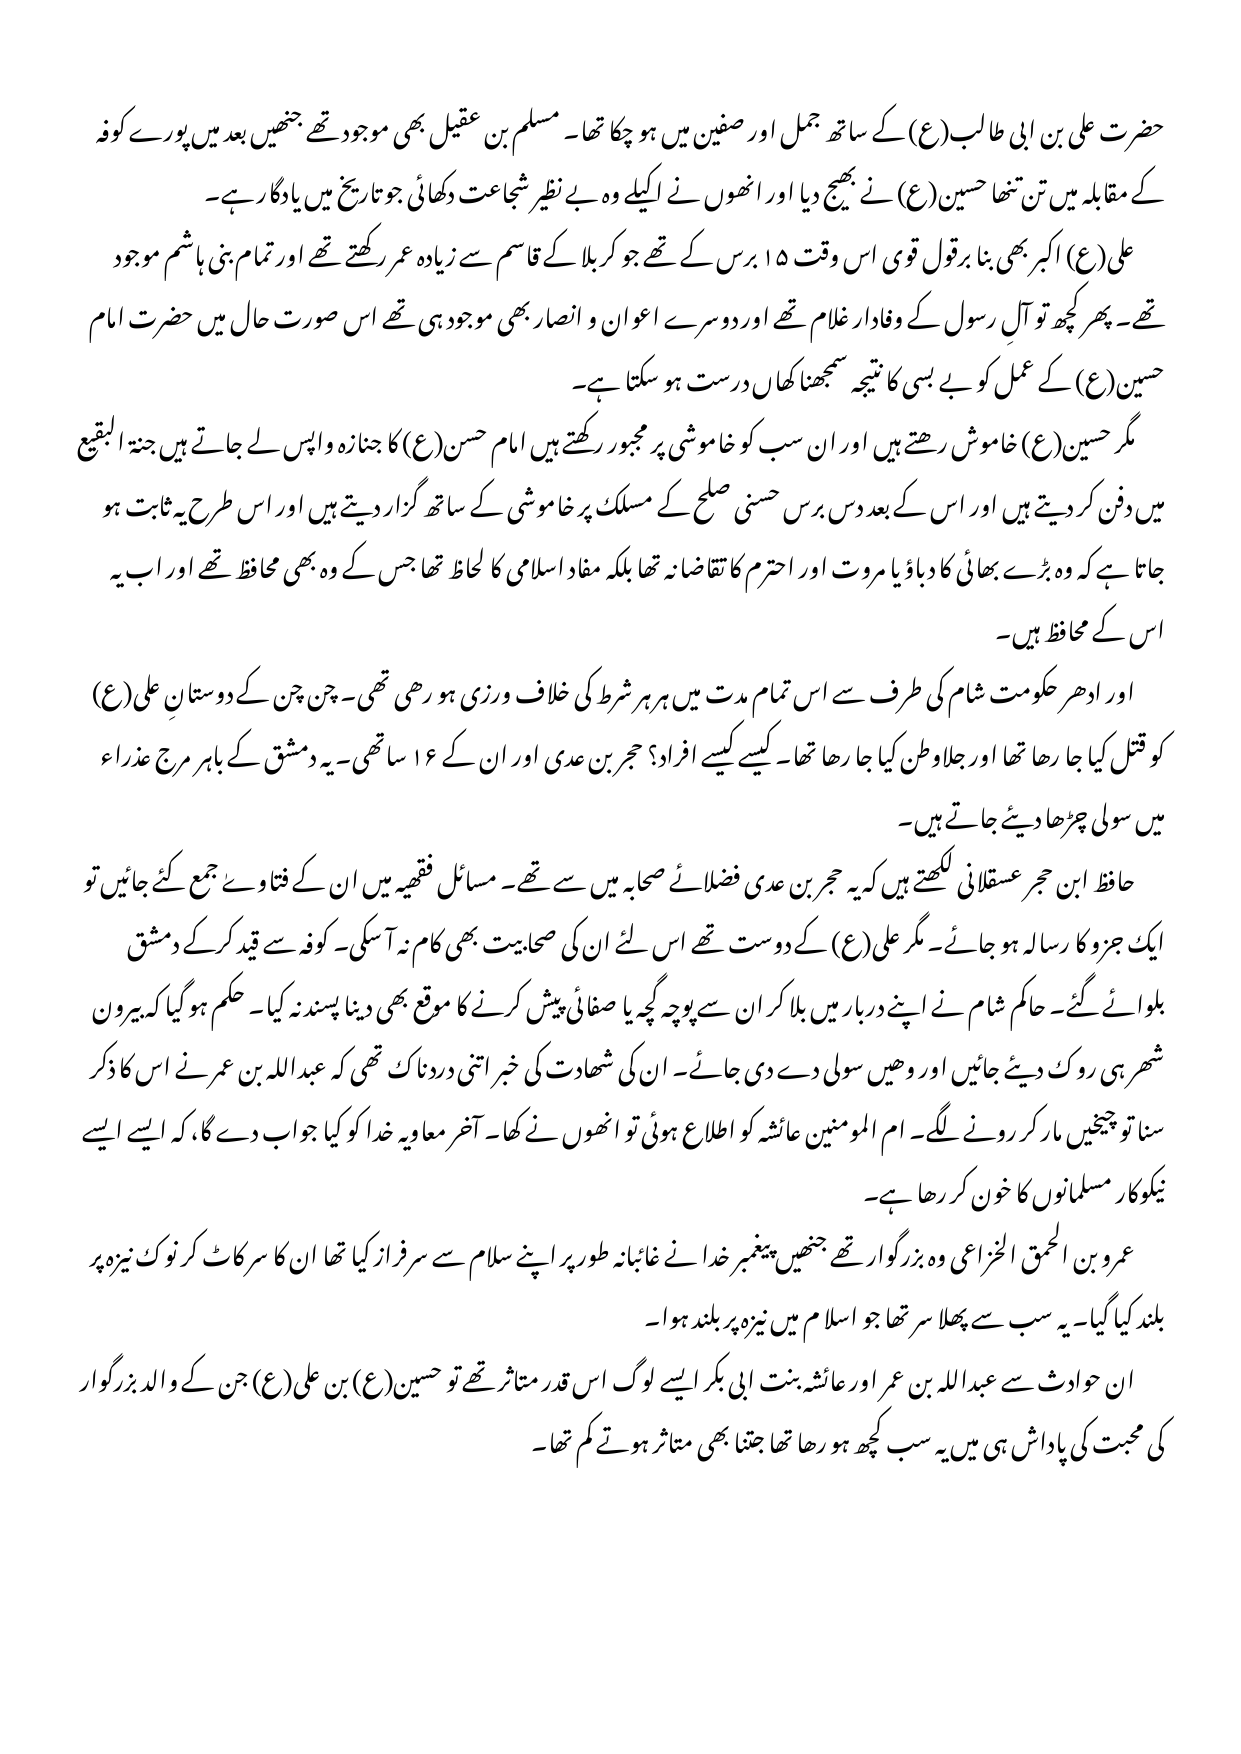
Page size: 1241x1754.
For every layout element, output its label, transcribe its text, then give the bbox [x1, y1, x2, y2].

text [75, 94, 1165, 219]
text حافظ ابن حجر عسقلانی لکھتے ہیں کہ یہ حجر بن عدی فضلائے صحابہ میں سے تھے۔ مسائل فقھیہ میں ان کے فتاوےٰ جمع کئے جائیں تو ایک جزو کا رسالہ ہو جائے۔ مگر علی(ع) کے دوست تھے اس لئے ان کی صحابیت بھی کام نہ آ سکی۔ کوفہ سے قید کرکے دمشق بلوائے گئے۔ حاکم شام نے اپنے دربار میں بلا کر ان سے پوچہ گچہ یا صفائی پیش کرنے کا موقع بھی دینا پسند نہ کیا۔ حکم ہو گیا کہ بیرون شھر ہی روک دیئے جائیں اور وھیں سولی دے دی جائے۔ ان کی شھادت کی خبر اتنی دردناک تھی کہ عبداللہ بن عمر نے اس کا ذکر سنا تو چیخیں مار کر رونے لگے۔ ام المومنین عائشہ کو اطلاع ہوئی تو انھوں نے کھا۔ آخر معاویہ خدا کو کیا جواب دے گا، کہ ایسے ایسے نیکوکار مسلمانوں کا خون کر رھا ہے۔ [75, 844, 1165, 1219]
text ان حوادث سے عبداللہ بن عمر اور عائشہ بنت ابی بکر ایسے لوگ اس قدر متاثر تھے تو حسین(ع) بن علی(ع) جن کے والد بزرگوار کی محبت کی پاداش ہی میں یہ سب کچھ ہو رھا تھا جتنا بھی متاثر ہوتے کم تھا۔ [75, 1344, 1165, 1469]
text اور ادھر حکومت شام کی طرف سے اس تمام مدت میں ہر ہر شرط کی خلاف ورزی ہو رھی تھی۔ چن چن کے دوستانِ علی(ع) کو قتل کیا جا رھا تھا اور جلاوطن کیا جا رھا تھا۔ کیسے کیسے افراد؟ حجر بن عدی اور ان کے ۱۶ ساتھی۔ یہ دمشق کے باہر مرج عذراء میں سولی چڑھا دیئے جاتے ہیں۔ [75, 656, 1165, 844]
text علی(ع) اکبر بھی بنا برقول قوی اس وقت ۱۵ برس کے تھے جو کربلا کے قاسم سے زیادہ عمر رکھتے تھے اور تمام بنی ہاشم موجود تھے۔ پھر کچھ تو آلِ رسول کے وفادار غلام تھے اور دوسرے اعوان و انصار بھی موجود ہی تھے اس صورت حال میں حضرت امام حسین(ع) کے عمل کو بے بسی کا نتیجہ سمجھنا کھاں درست ہو سکتا ہے۔ [75, 219, 1165, 406]
text مگر حسین(ع) خاموش رھتے ہیں اور ان سب کو خاموشی پر مجبور رکھتے ہیں امام حسن(ع) کا جنازہ واپس لے جاتے ہیں جنة البقیع میں دفن کر دیتے ہیں اور اس کے بعد دس برس حسنی صلح کے مسلک پر خاموشی کے ساتھ گزار دیتے ہیں اور اس طرح یہ ثابت ہو جاتا ہے کہ وہ بڑے بھائی کا دباؤ یا مروت اور احترم کا تقاضا نہ تھا بلکہ مفاد اسلامی کا لحاظ تھا جس کے وہ بھی محافظ تھے اور اب یہ اس کے محافظ ہیں۔ [75, 406, 1165, 656]
text عمرو بن الحمق الخزاعی وہ بزرگوار تھے جنھیں پیغمبر خدا نے غائبانہ طور پر اپنے سلام سے سرفراز کیا تھا ان کا سر کاٹ کر نوک نیزہ پر بلند کیا گیا۔ یہ سب سے پھلا سر تھا جو اسلا م میں نیزہ پر بلند ہوا۔ [75, 1219, 1165, 1344]
